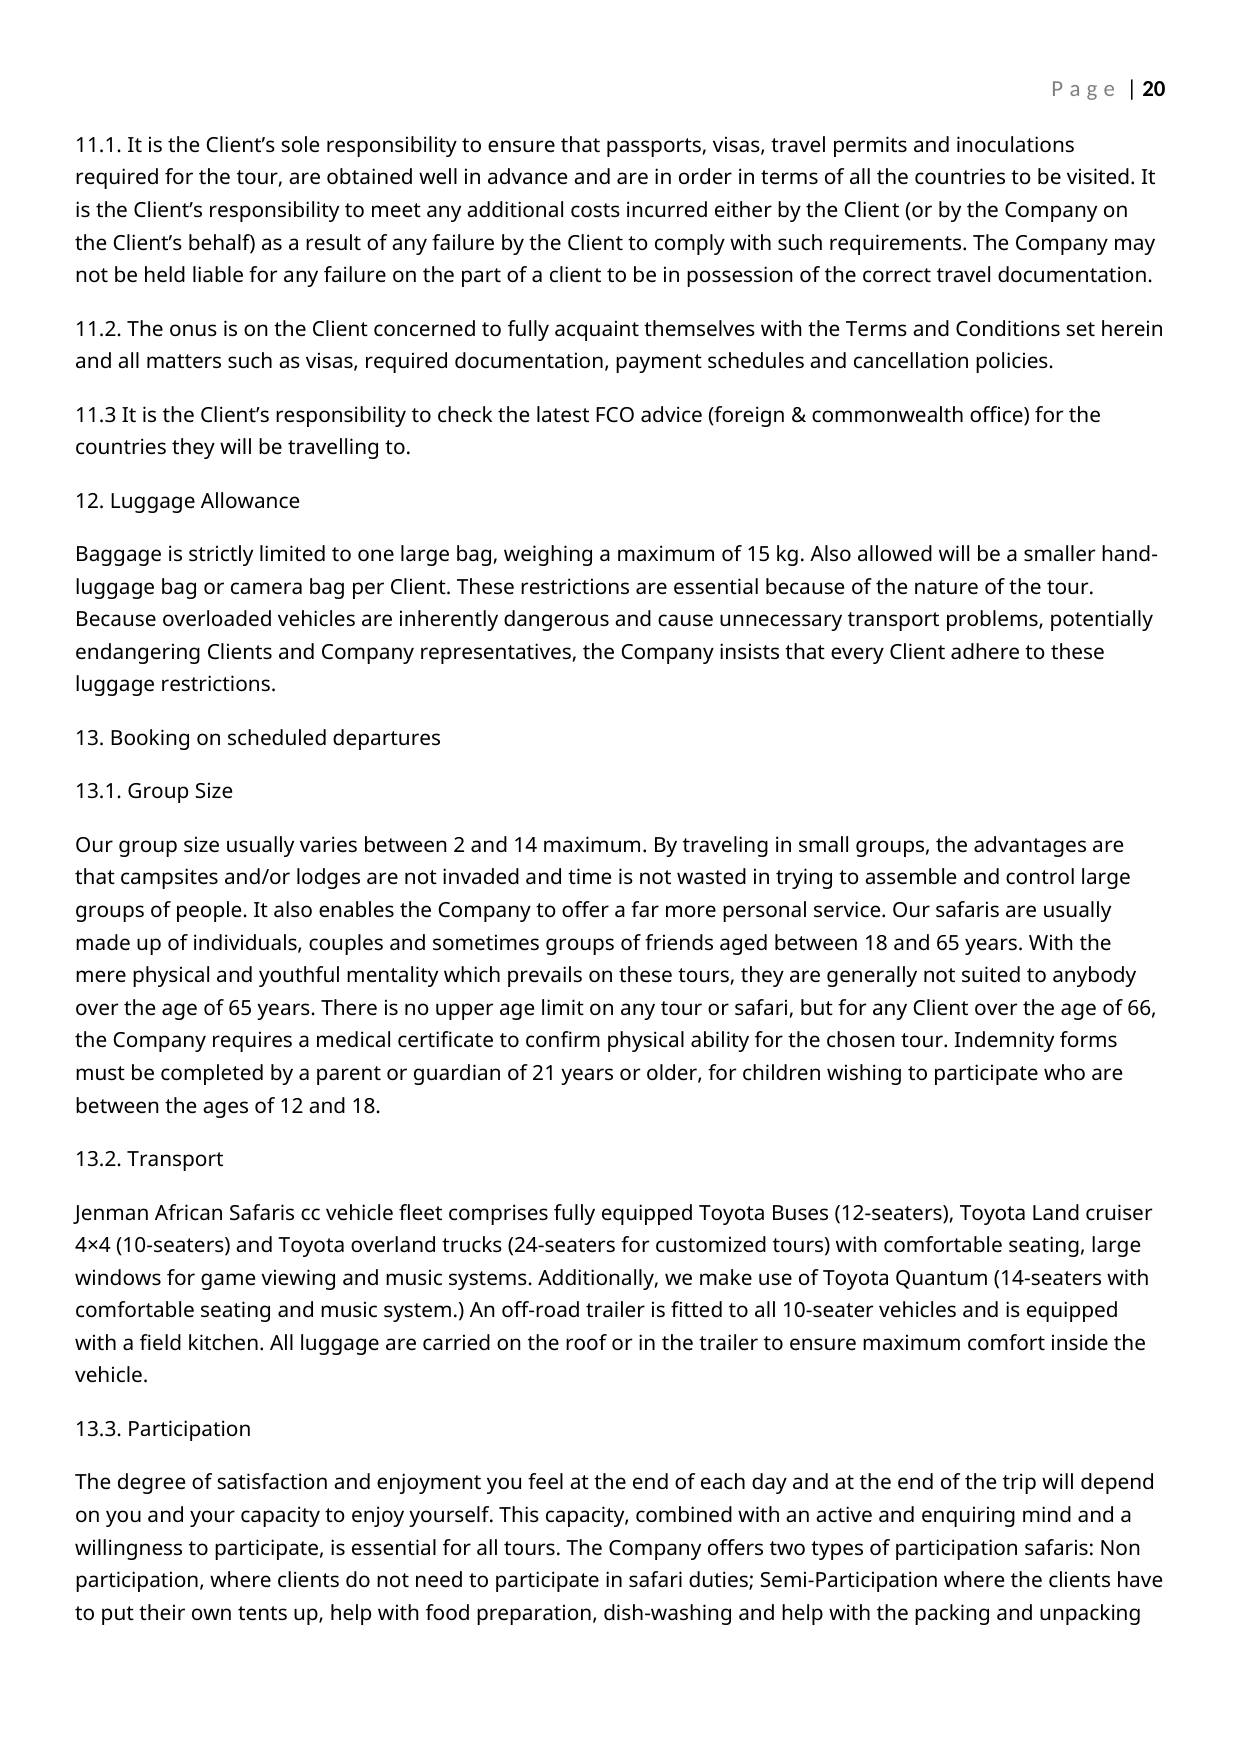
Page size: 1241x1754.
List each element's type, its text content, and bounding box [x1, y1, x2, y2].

text Baggage is strictly limited to one large bag, weighing a maximum of 15 kg. Also allowed will be a smaller hand-luggage bag or camera bag per Client. These restrictions are essential because of the nature of the tour. Because overloaded vehicles are inherently dangerous and cause unnecessary transport problems, potentially endangering Clients and Company representatives, the Company insists that every Client adhere to these luggage restrictions. [75, 539, 1165, 698]
text 12. Luggage Allowance [75, 486, 1165, 514]
text 11.2. The onus is on the Client concerned to fully acquaint themselves with the Terms and Conditions set herein and all matters such as visas, required documentation, payment schedules and cancellation policies. [75, 314, 1165, 375]
text 11.1. It is the Client’s sole responsibility to ensure that passports, visas, travel permits and inoculations required for the tour, are obtained well in advance and are in order in terms of all the countries to be visited. It is the Client’s responsibility to meet any additional costs incurred either by the Client (or by the Company on the Client’s behalf) as a result of any failure by the Client to comply with such requirements. The Company may not be held liable for any failure on the part of a client to be in possession of the correct travel documentation. [75, 130, 1165, 289]
text 13.2. Transport [75, 1144, 1165, 1173]
text 13.3. Participation [75, 1414, 1165, 1442]
text Our group size usually varies between 2 and 14 maximum. By traveling in small groups, the advantages are that campsites and/or lodges are not invaded and time is not wasted in trying to assemble and control large groups of people. It also enables the Company to offer a far more personal service. Our safaris are usually made up of individuals, couples and sometimes groups of friends aged between 18 and 65 years. With the mere physical and youthful mentality which prevails on these tours, they are generally not suited to anybody over the age of 65 years. There is no upper age limit on any tour or safari, but for any Client over the age of 66, the Company requires a medical certificate to confirm physical ability for the chosen tour. Indemnity forms must be completed by a parent or guardian of 21 years or older, for children wishing to participate who are between the ages of 12 and 18. [75, 830, 1165, 1119]
text 13.1. Group Size [75, 776, 1165, 805]
text Jenman African Safaris cc vehicle fleet comprises fully equipped Toyota Buses (12-seaters), Toyota Land cruiser 4×4 (10-seaters) and Toyota overland trucks (24-seaters for customized tours) with comfortable seating, large windows for game viewing and music systems. Additionally, we make use of Toyota Quantum (14-seaters with comfortable seating and music system.) An off-road trailer is fitted to all 10-seater vehicles and is equipped with a field kitchen. All luggage are carried on the roof or in the trailer to ensure maximum comfort inside the vehicle. [75, 1198, 1165, 1389]
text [75, 1467, 1165, 1626]
text 11.3 It is the Client’s responsibility to check the latest FCO advice (foreign & commonwealth office) for the countries they will be travelling to. [75, 400, 1165, 461]
text 13. Booking on scheduled departures [75, 723, 1165, 751]
